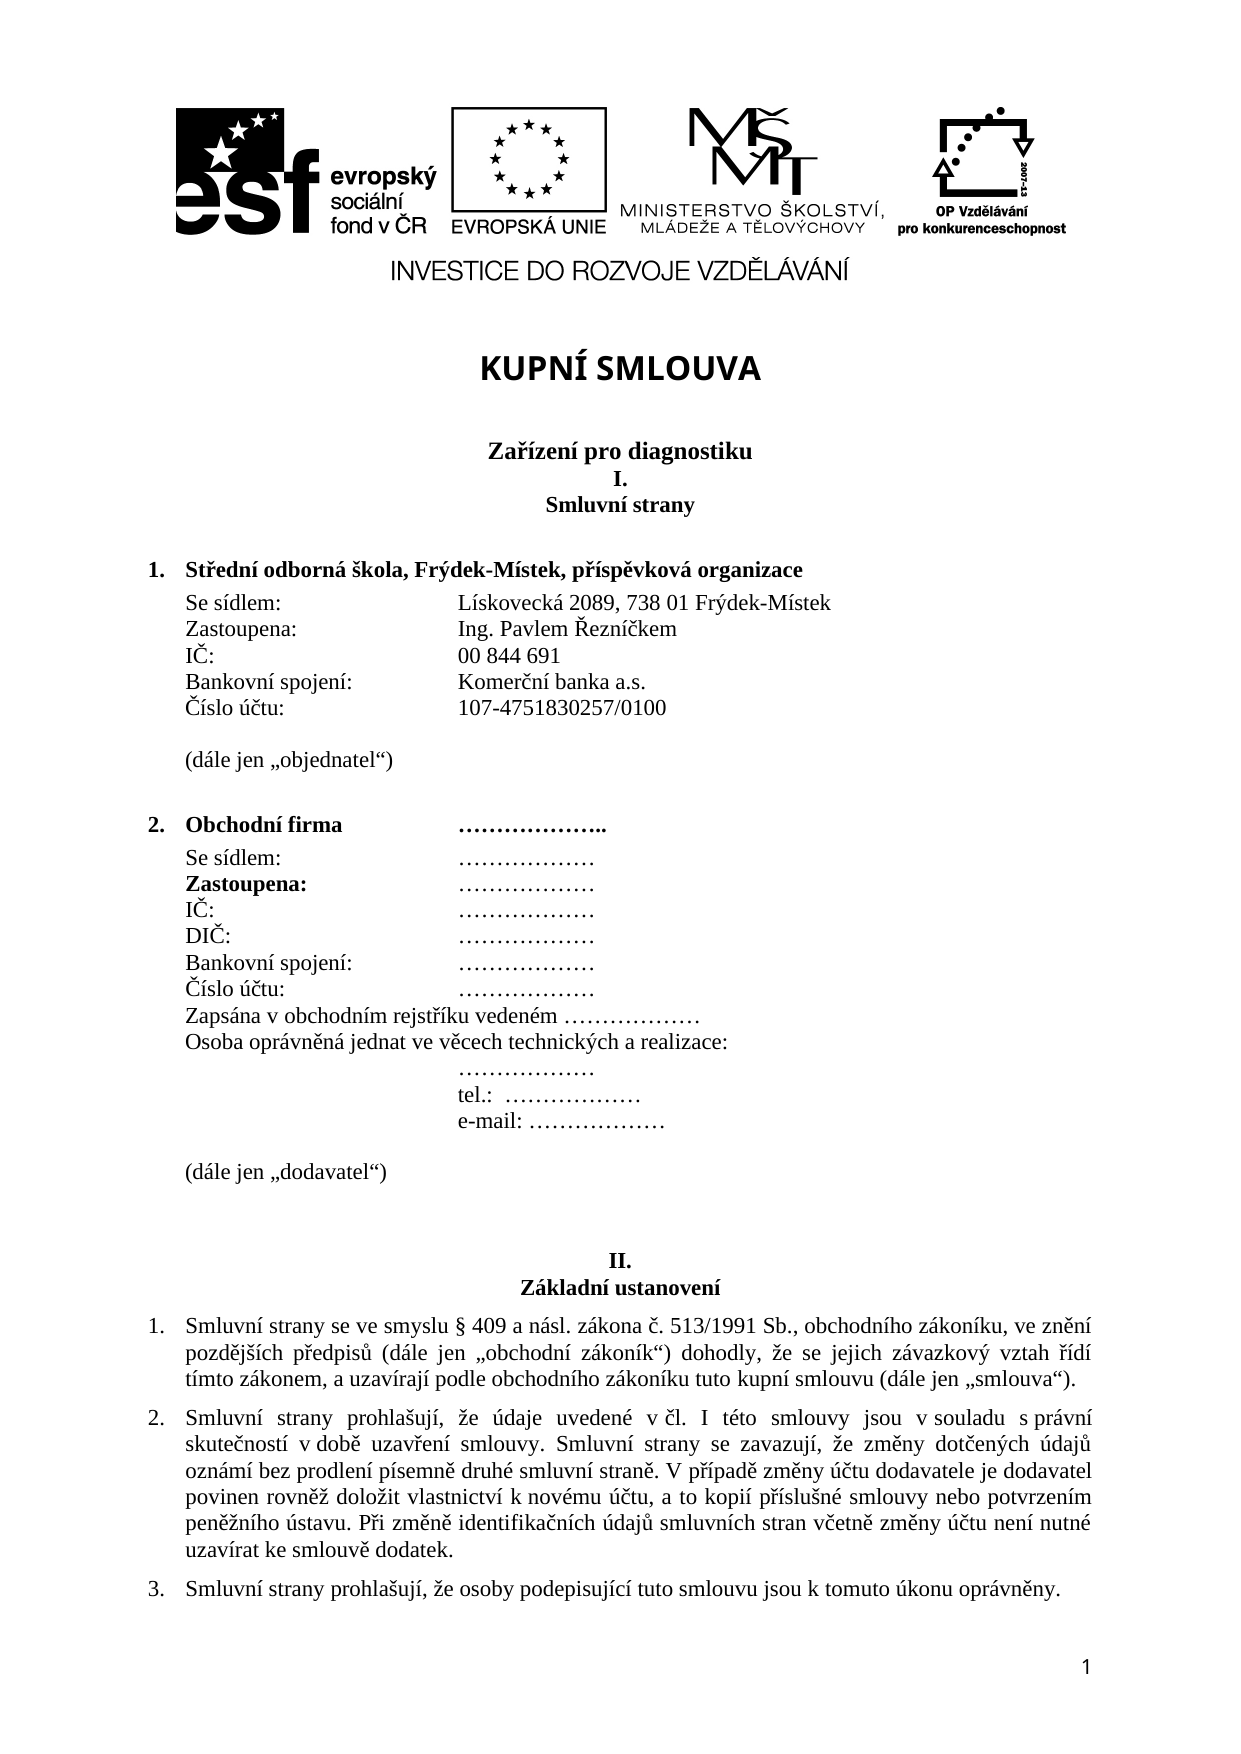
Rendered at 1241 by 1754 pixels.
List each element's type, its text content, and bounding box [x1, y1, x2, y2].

text Smluvní strany [148, 491, 1093, 517]
list Bankovní spojení: Komerční banka a.s. [185, 668, 1093, 694]
text e-mail: ……………… [185, 1107, 1093, 1133]
text IČ: ……………… [185, 896, 1093, 923]
list IČ: 00 844 691 [185, 642, 1093, 668]
text Se sídlem: ……………… [185, 843, 1093, 870]
text tel.: ……………… [185, 1081, 1093, 1107]
list Číslo účtu: 107-4751830257/0100 [185, 694, 1093, 721]
picture [128, 67, 1127, 312]
text (dále jen „objednatel“) [185, 746, 1093, 772]
text I. [148, 465, 1093, 491]
list Smluvní strany se ve smyslu § násl. zákona č. 513/1991 Sb., obchodního zákoníku, ve znění pozdějších předpisů (dále jen „obchodní zákoník“) dohodly, že se jejich závazkový vztah řídí tímto zákonem, a uzavírají podle obchodního zákoníku tuto kupní smlouvu (dále jen „smlouva“). [148, 1312, 1093, 1392]
list Střední odborná škola, Frýdek-Místek, příspěvková organizace [148, 556, 1093, 583]
list Smluvní strany prohlašují, že údaje uvedené v čl. I této smlouvy jsou v souladu s právní skutečností v době uzavření smlouvy. Smluvní strany se zavazují, že změny dotčených údajů oznámí bez prodlení písemně druhé smluvní straně. V případě změny účtu dodavatele je dodavatel povinen rovněž doložit vlastnictví k novému účtu, a to kopií příslušné smlouvy nebo potvrzením peněžního ústavu. Při změně identifikačních údajů smluvních stran včetně změny účtu není nutné uzavírat ke smlouvě dodatek. [148, 1404, 1093, 1562]
text ……………… [185, 1054, 1093, 1081]
text Základní ustanovení [148, 1274, 1093, 1300]
text Zařízení pro diagnostiku [148, 436, 1093, 465]
text Zastoupena: ……………… [185, 870, 1093, 896]
list Smluvní strany prohlašují, že osoby podepisující tuto smlouvu jsou k tomuto úkonu oprávněny. [148, 1575, 1093, 1601]
text Zapsána v obchodním rejstříku vedeném ……………… [185, 1002, 1093, 1028]
text (dále jen „dodavatel“) [185, 1158, 1093, 1185]
text KUPNÍ SMLOUVA [148, 345, 1093, 391]
list Obchodní firma ……………….. [148, 811, 1093, 837]
text DIČ: ……………… [185, 923, 1093, 949]
list Zastoupena: Ing. Pavlem Řezníčkem [185, 615, 1093, 642]
text Číslo účtu: ……………… [185, 975, 1093, 1002]
list Se sídlem: Lískovecká 2089, 738 01 Frýdek-Místek [185, 589, 1093, 615]
text Osoba oprávněná jednat ve věcech technických a realizace: [185, 1028, 1093, 1054]
text Bankovní spojení: ……………… [185, 949, 1093, 975]
text II. [148, 1247, 1093, 1274]
